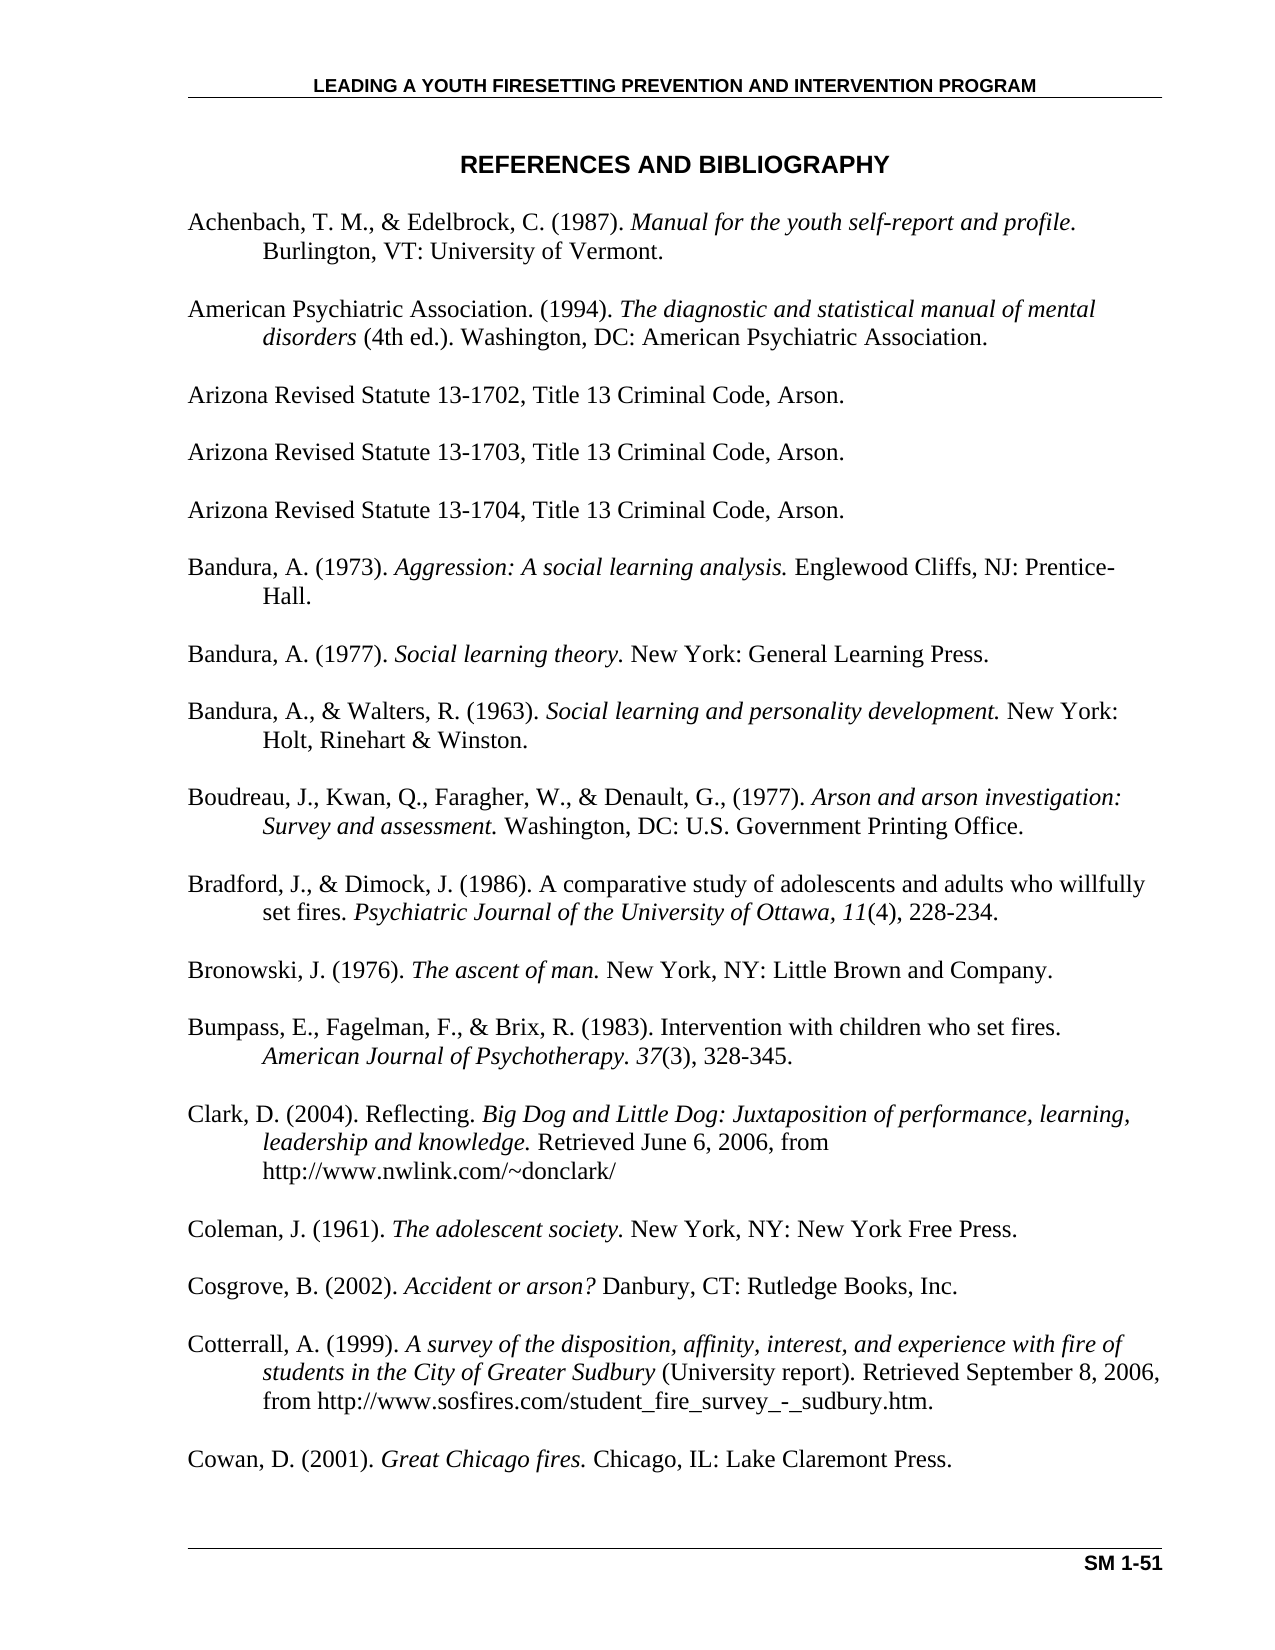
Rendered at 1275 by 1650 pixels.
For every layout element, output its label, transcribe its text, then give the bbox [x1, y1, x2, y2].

text REFERENCES AND BIBLIOGRAPHY [187, 150, 1162, 179]
text Bumpass, E., Fagelman, F., & Brix, R. (1983). Intervention with children who set fires. American Journal of Psychotherapy. 37(3), 328-345. [187, 1012, 1162, 1070]
text Bradford, J., & Dimock, J. (1986). A comparative study of adolescents and adults who willfully set fires. Psychiatric Journal of the University of Ottawa, 11(4), 228-234. [187, 869, 1162, 926]
text Bronowski, J. (1976). The ascent of man. New York, NY: Little Brown and Company. [187, 955, 1162, 984]
text Bandura, A., & Walters, R. (1963). Social learning and personality development. New York: Holt, Rinehart & Winston. [187, 696, 1162, 754]
text Boudreau, J., Kwan, Q., Faragher, W., & Denault, G., (1977). Arson and arson investigation: Survey and assessment. Washington, DC: U.S. Government Printing Office. [187, 782, 1162, 840]
text Coleman, J. (1961). The adolescent society. New York, NY: New York Free Press. [187, 1214, 1162, 1242]
text Cotterrall, A. (1999). A survey of the disposition, affinity, interest, and experience with fire of students in the City of Greater Sudbury (University report). Retrieved September 8, 2006, from http://www.sosfires.com/student_fire_survey_-_sudbury.htm. [187, 1329, 1162, 1415]
text Cowan, D. (2001). Great Chicago fires. Chicago, IL: Lake Claremont Press. [187, 1444, 1162, 1472]
text Arizona Revised Statute 13-1704, Title 13 Criminal Code, Arson. [187, 495, 1162, 524]
text Arizona Revised Statute 13-1702, Title 13 Criminal Code, Arson. [187, 380, 1162, 409]
text Bandura, A. (1977). Social learning theory. New York: General Learning Press. [187, 639, 1162, 667]
text Clark, D. (2004). Reflecting. Big Dog and Little Dog: Juxtaposition of performance, learning, leadership and knowledge. Retrieved June 6, 2006, from http://www.nwlink.com/~donclark/ [187, 1099, 1162, 1185]
text Cosgrove, B. (2002). Accident or arson? Danbury, CT: Rutledge Books, Inc. [187, 1271, 1162, 1300]
text Arizona Revised Statute 13-1703, Title 13 Criminal Code, Arson. [187, 437, 1162, 466]
text Achenbach, T. M., & Edelbrock, C. (1987). Manual for the youth self-report and profile. Burlington, VT: University of Vermont. [187, 207, 1162, 265]
text Bandura, A. (1973). Aggression: A social learning analysis. Englewood Cliffs, NJ: Prentice-Hall. [187, 552, 1162, 610]
text American Psychiatric Association. (1994). The diagnostic and statistical manual of mental disorders (4th ed.). Washington, DC: American Psychiatric Association. [187, 294, 1162, 351]
